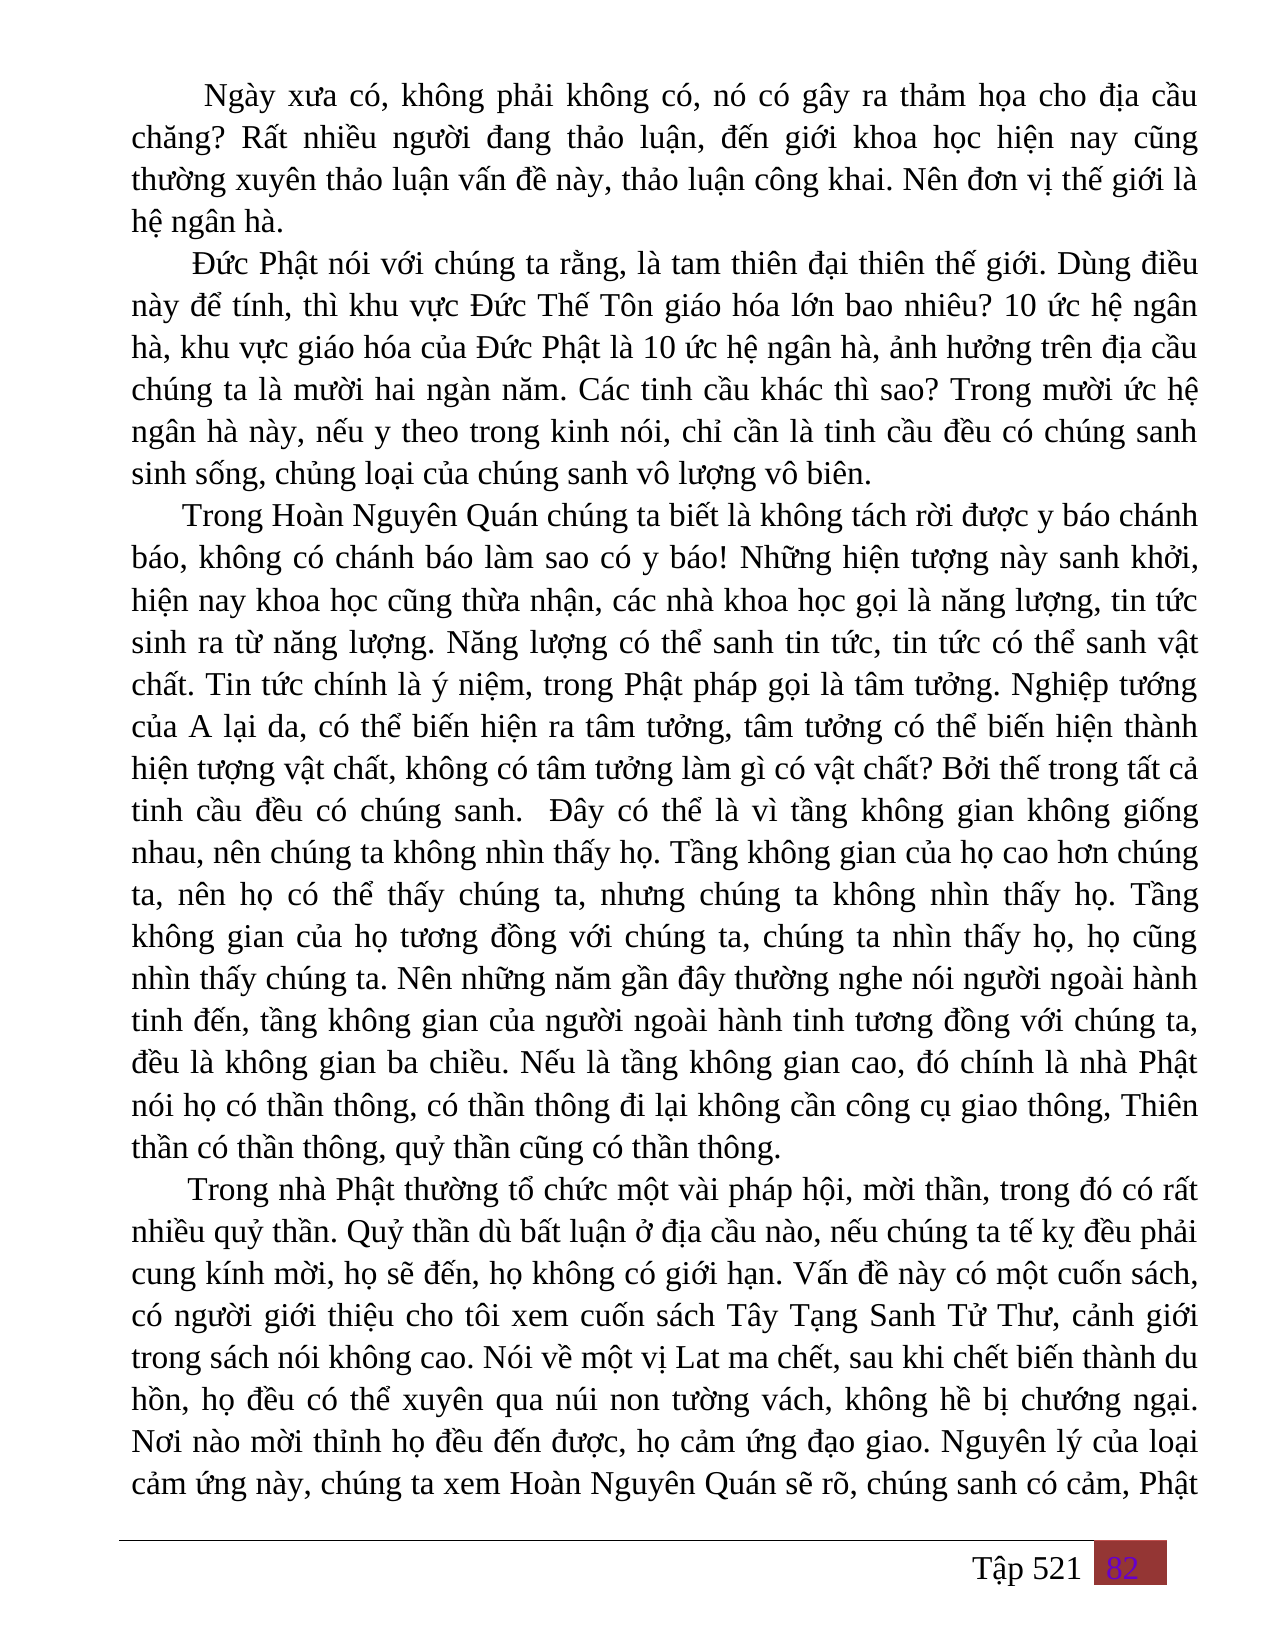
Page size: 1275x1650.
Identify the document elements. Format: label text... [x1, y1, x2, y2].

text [131, 1169, 1200, 1502]
text Ngày xưa có, không phải không có, nó có gây ra thảm họa cho địa cầu chăng? Rất nhiều người đang thảo luận, đến giới khoa học hiện nay cũng thường xuyên thảo luận vấn đề này, thảo luận công khai. Nên đơn vị thế giới là hệ ngân hà. [131, 75, 1200, 239]
text Trong Hoàn Nguyên Quán chúng ta biết là không tách rời được y báo chánh báo, không có chánh báo làm sao có y báo! Những hiện tượng này sanh khởi, hiện nay khoa học cũng thừa nhận, các nhà khoa học gọi là năng lượng, tin tức sinh ra từ năng lượng. Năng lượng có thể sanh tin tức, tin tức có thể sanh vật chất. Tin tức chính là ý niệm, trong Phật pháp gọi là tâm tưởng. Nghiệp tướng của A lại da, có thể biến hiện ra tâm tưởng, tâm tưởng có thể biến hiện thành hiện tượng vật chất, không có tâm tưởng làm gì có vật chất? Bởi thế trong tất cả tinh cầu đều có chúng sanh. Đây có thể là vì tầng không gian không giống nhau, nên chúng ta không nhìn thấy họ. Tầng không gian của họ cao hơn chúng ta, nên họ có thể thấy chúng ta, nhưng chúng ta không nhìn thấy họ. Tầng không gian của họ tương đồng với chúng ta, chúng ta nhìn thấy họ, họ cũng nhìn thấy chúng ta. Nên những năm gần đây thường nghe nói người ngoài hành tinh đến, tầng không gian của người ngoài hành tinh tương đồng với chúng ta, đều là không gian ba chiều. Nếu là tầng không gian cao, đó chính là nhà Phật nói họ có thần thông, có thần thông đi lại không cần công cụ giao thông, Thiên thần có thần thông, quỷ thần cũng có thần thông. [131, 496, 1200, 1165]
text Đức Phật nói với chúng ta rằng, là tam thiên đại thiên thế giới. Dùng điều này để tính, thì khu vực Đức Thế Tôn giáo hóa lớn bao nhiêu? 10 ức hệ ngân hà, khu vực giáo hóa của Đức Phật là 10 ức hệ ngân hà, ảnh hưởng trên địa cầu chúng ta là mười hai ngàn năm. Các tinh cầu khác thì sao? Trong mười ức hệ ngân hà này, nếu y theo trong kinh nói, chỉ cần là tinh cầu đều có chúng sanh sinh sống, chủng loại của chúng sanh vô lượng vô biên. [131, 243, 1200, 492]
